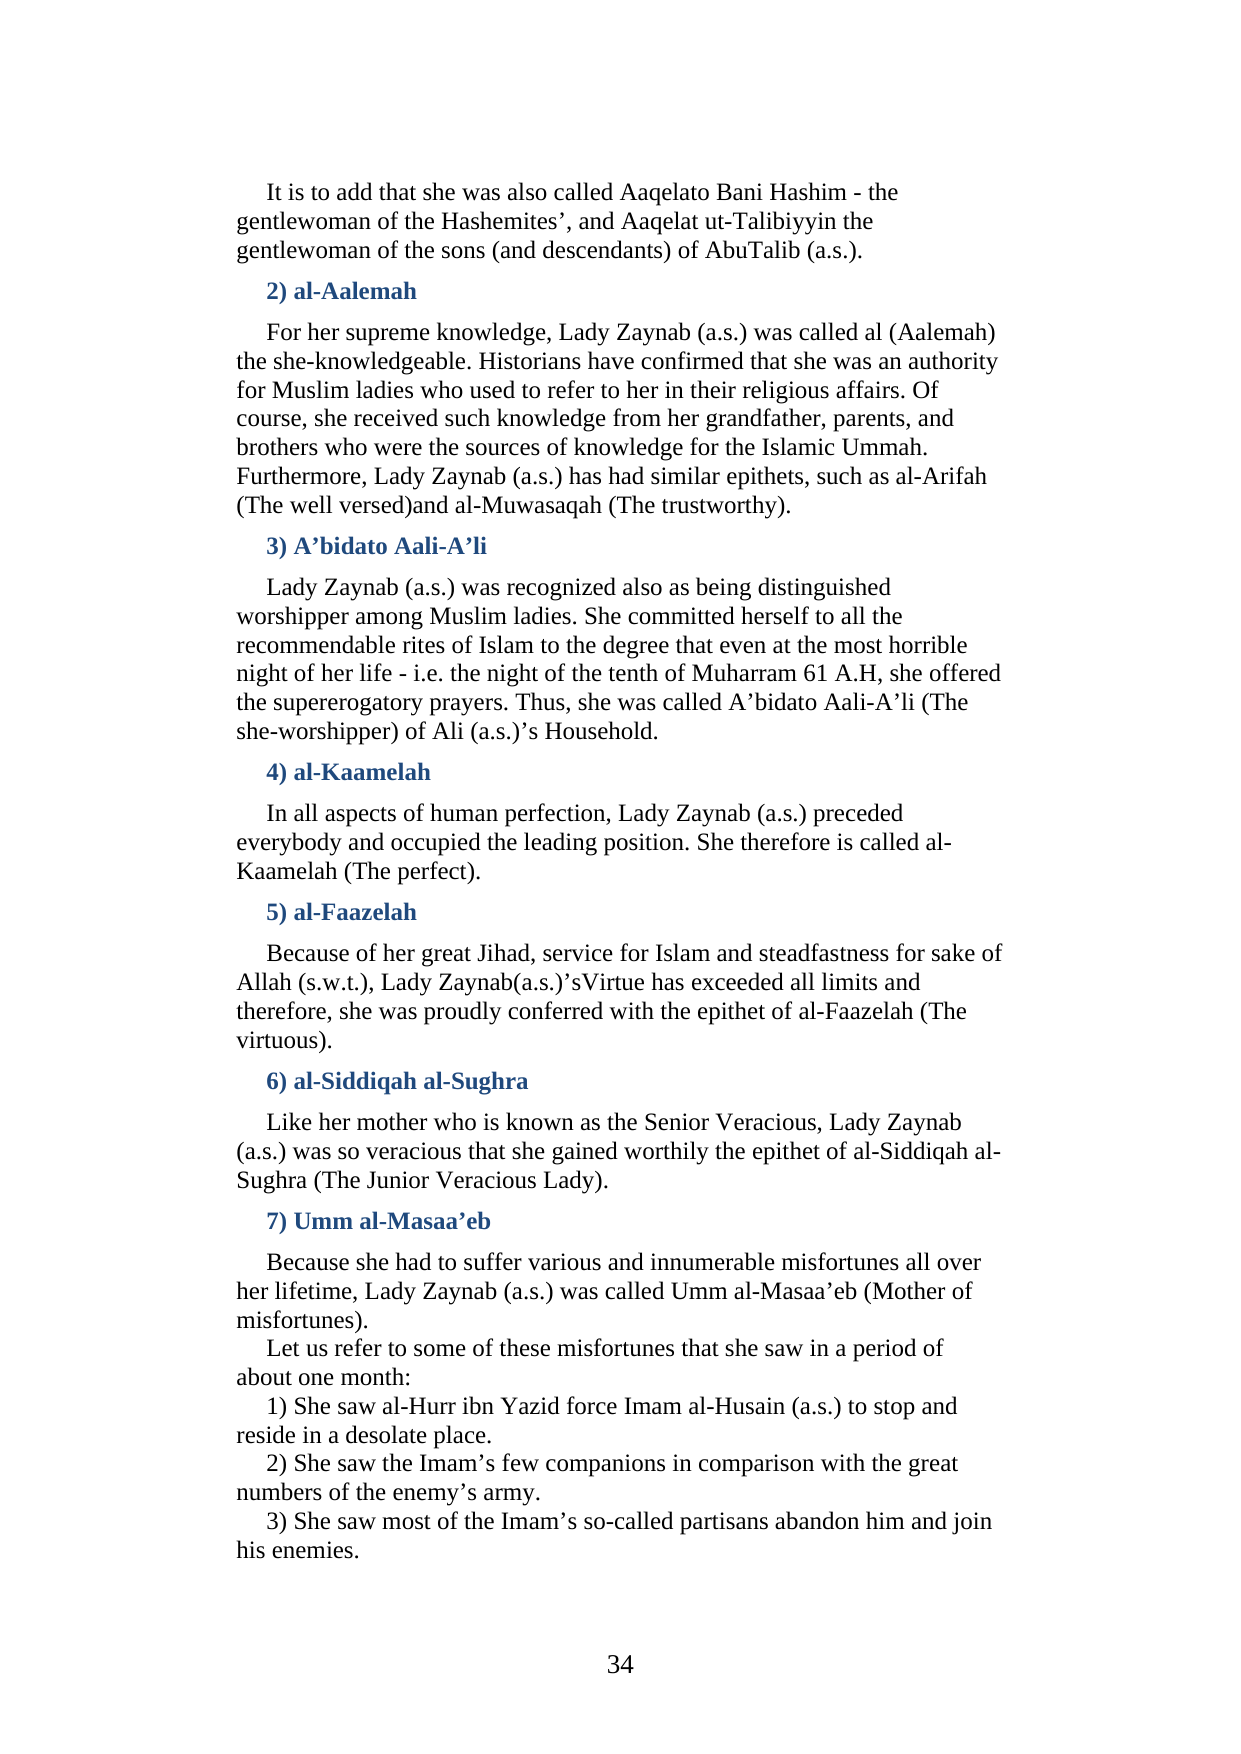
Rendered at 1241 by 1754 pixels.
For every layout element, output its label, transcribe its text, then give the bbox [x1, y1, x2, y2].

subtitle 6) al-Siddiqah al-Sughra [236, 1066, 1004, 1095]
text Let us refer to some of these misfortunes that she saw in a period of about one month: [236, 1333, 1004, 1391]
subtitle 7) Umm al-Masaa’eb [236, 1206, 1004, 1235]
subtitle 2) al-Aalemah [236, 276, 1004, 305]
text Lady Zaynab (a.s.) was recognized also as being distinguished worshipper among Muslim ladies. She committed herself to all the recommendable rites of Islam to the degree that even at the most horrible night of her life - i.e. the night of the tenth of Muharram 61 A.H, she offered the supererogatory prayers. Thus, she was called A’bidato Aali-A’li (The she-worshipper) of Ali (a.s.)’s Household. [236, 572, 1004, 745]
text 1) She saw al-Hurr ibn Yazid force Imam al-Husain (a.s.) to stop and reside in a desolate place. [236, 1391, 1004, 1448]
text 2) She saw the Imam’s few companions in comparison with the great numbers of the enemy’s army. [236, 1448, 1004, 1506]
text For her supreme knowledge, Lady Zaynab (a.s.) was called al (Aalemah) the she-knowledgeable. Historians have confirmed that she was an authority for Muslim ladies who used to refer to her in their religious affairs. Of course, she received such knowledge from her grandfather, parents, and brothers who were the sources of knowledge for the Islamic Ummah. Furthermore, Lady Zaynab (a.s.) has had similar epithets, such as al-Arifah (The well versed)and al-Muwasaqah (The trustworthy). [236, 317, 1004, 518]
text In all aspects of human perfection, Lady Zaynab (a.s.) preceded everybody and occupied the leading position. She therefore is called al-Kaamelah (The perfect). [236, 798, 1004, 885]
text Because of her great Jihad, service for Islam and steadfastness for sake of Allah (s.w.t.), Lady Zaynab(a.s.)’sVirtue has exceeded all limits and therefore, she was proudly conferred with the epithet of al-Faazelah (The virtuous). [236, 938, 1004, 1053]
subtitle 3) A’bidato Aali-A’li [236, 531, 1004, 560]
text Like her mother who is known as the Senior Veracious, Lady Zaynab (a.s.) was so veracious that she gained worthily the epithet of al-Siddiqah al-Sughra (The Junior Veracious Lady). [236, 1107, 1004, 1193]
subtitle 5) al-Faazelah [236, 897, 1004, 926]
text 3) She saw most of the Imam’s so-called partisans abandon him and join his enemies. [236, 1506, 1004, 1563]
text Because she had to suffer various and innumerable misfortunes all over her lifetime, Lady Zaynab (a.s.) was called Umm al-Masaa’eb (Mother of misfortunes). [236, 1247, 1004, 1333]
subtitle 4) al-Kaamelah [236, 757, 1004, 786]
text It is to add that she was also called Aaqelato Bani Hashim - the gentlewoman of the Hashemites’, and Aaqelat ut-Talibiyyin the gentlewoman of the sons (and descendants) of AbuTalib (a.s.). [236, 177, 1004, 263]
